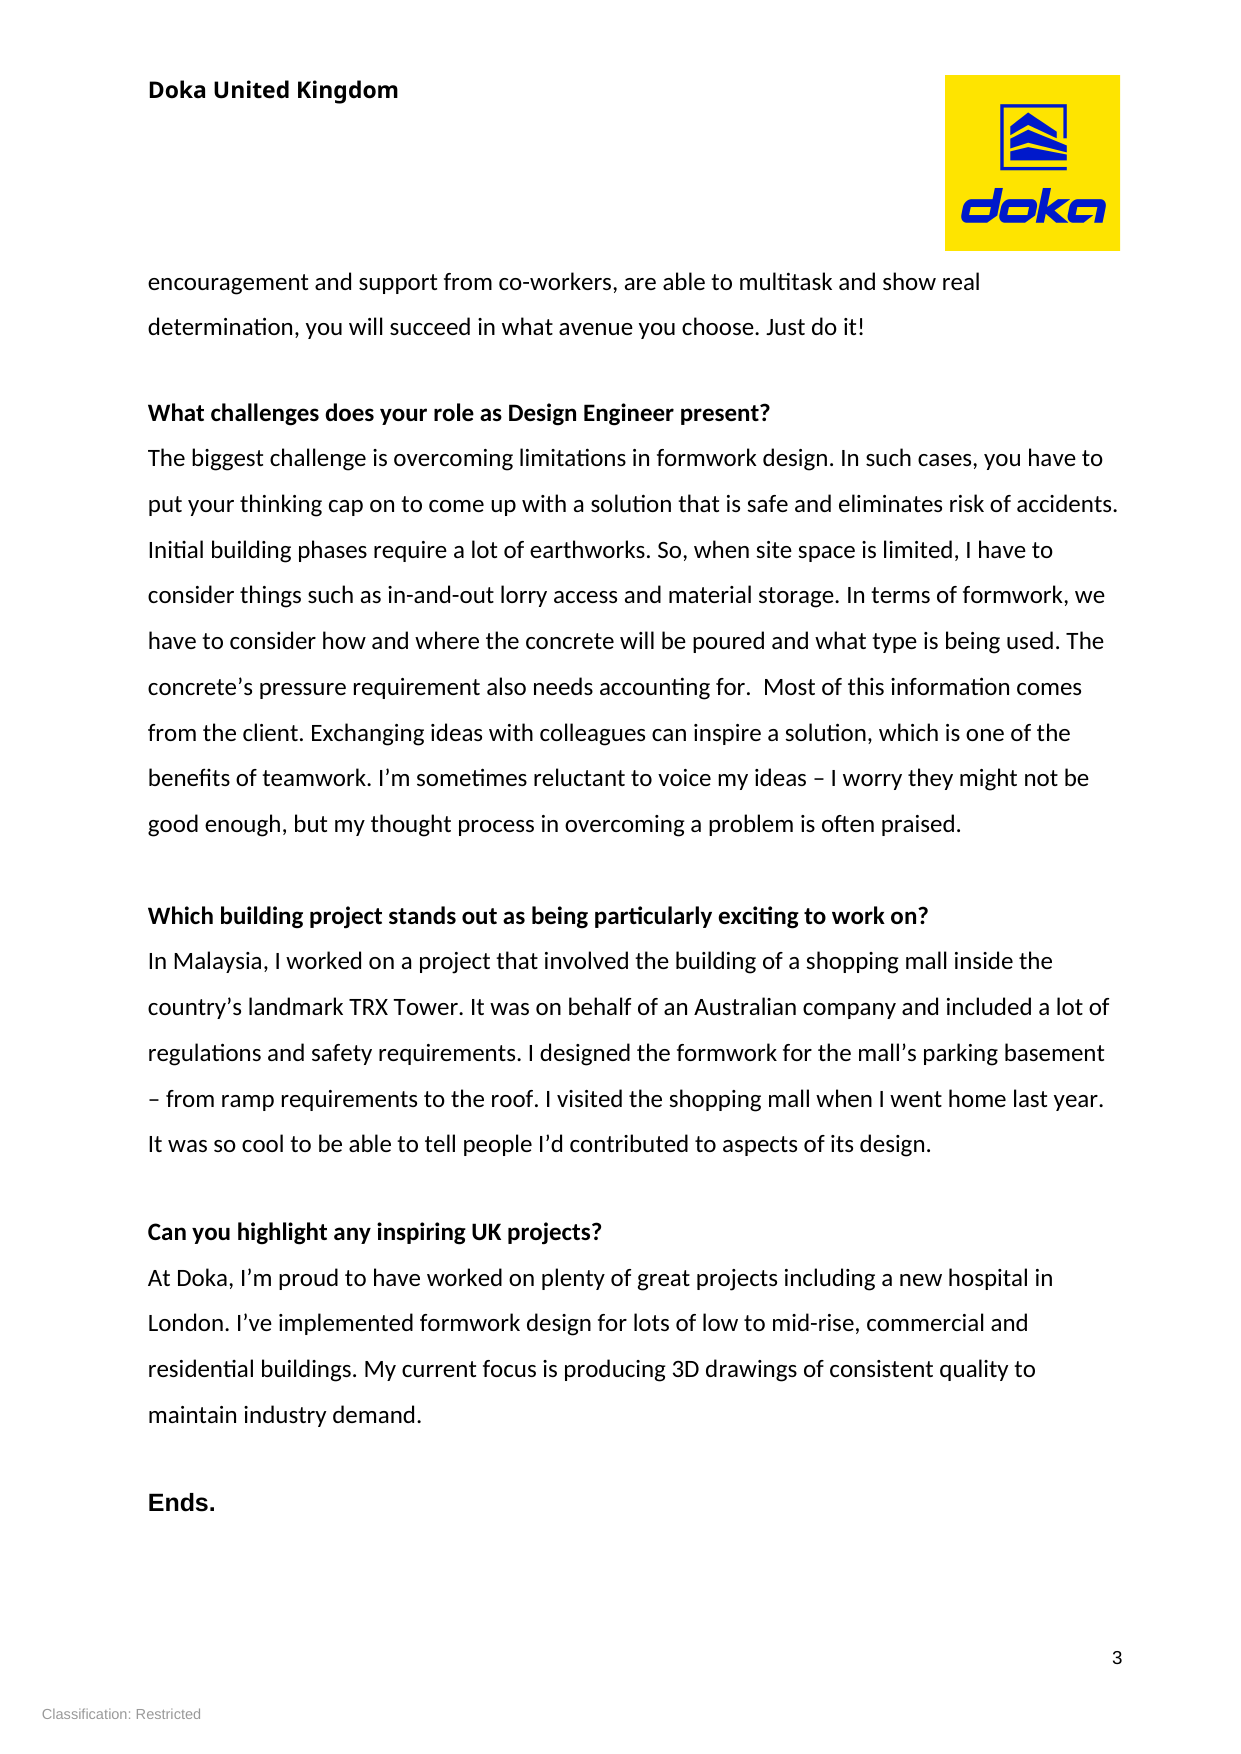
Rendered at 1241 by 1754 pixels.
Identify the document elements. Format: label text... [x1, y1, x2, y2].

text At Doka, I’m proud to have worked on plenty of great projects including a new hospital in London. I’ve implemented formwork design for lots of low to mid-rise, commercial and residential buildings. My current focus is producing 3D drawings of consistent quality to maintain industry demand. [148, 1262, 1122, 1429]
text Which building project stands out as being particularly exciting to work on? In Malaysia, I worked on a project that involved the building of a shopping mall inside the country’s landmark TRX Tower. It was on behalf of an Australian company and included a lot of regulations and safety requirements. I designed the formwork for the mall’s parking basement – from ramp requirements to the roof. I visited the shopping mall when I went home last year. It was so cool to be able to tell people I’d contributed to aspects of its design. [148, 854, 1122, 1159]
text Ends. [148, 1488, 1122, 1517]
picture [945, 75, 1120, 251]
text Can you highlight any inspiring UK projects? [148, 1216, 1122, 1247]
text What challenges does your role as Design Engineer present? The biggest challenge is overcoming limitations in formwork design. In such cases, you have to put your thinking cap on to come up with a solution that is safe and eliminates risk of accidents. Initial building phases require a lot of earthworks. So, when site space is limited, I have to consider things such as in-and-out lorry access and material storage. In terms of formwork, we have to consider how and where the concrete will be poured and what type is being used. The concrete’s pressure requirement also needs accounting for. Most of this information comes from the client. Exchanging ideas with colleagues can inspire a solution, which is one of the benefits of teamwork. I’m sometimes reluctant to voice my ideas – I worry they might not be good enough, but my thought process in overcoming a problem is often praised. [148, 397, 1122, 839]
